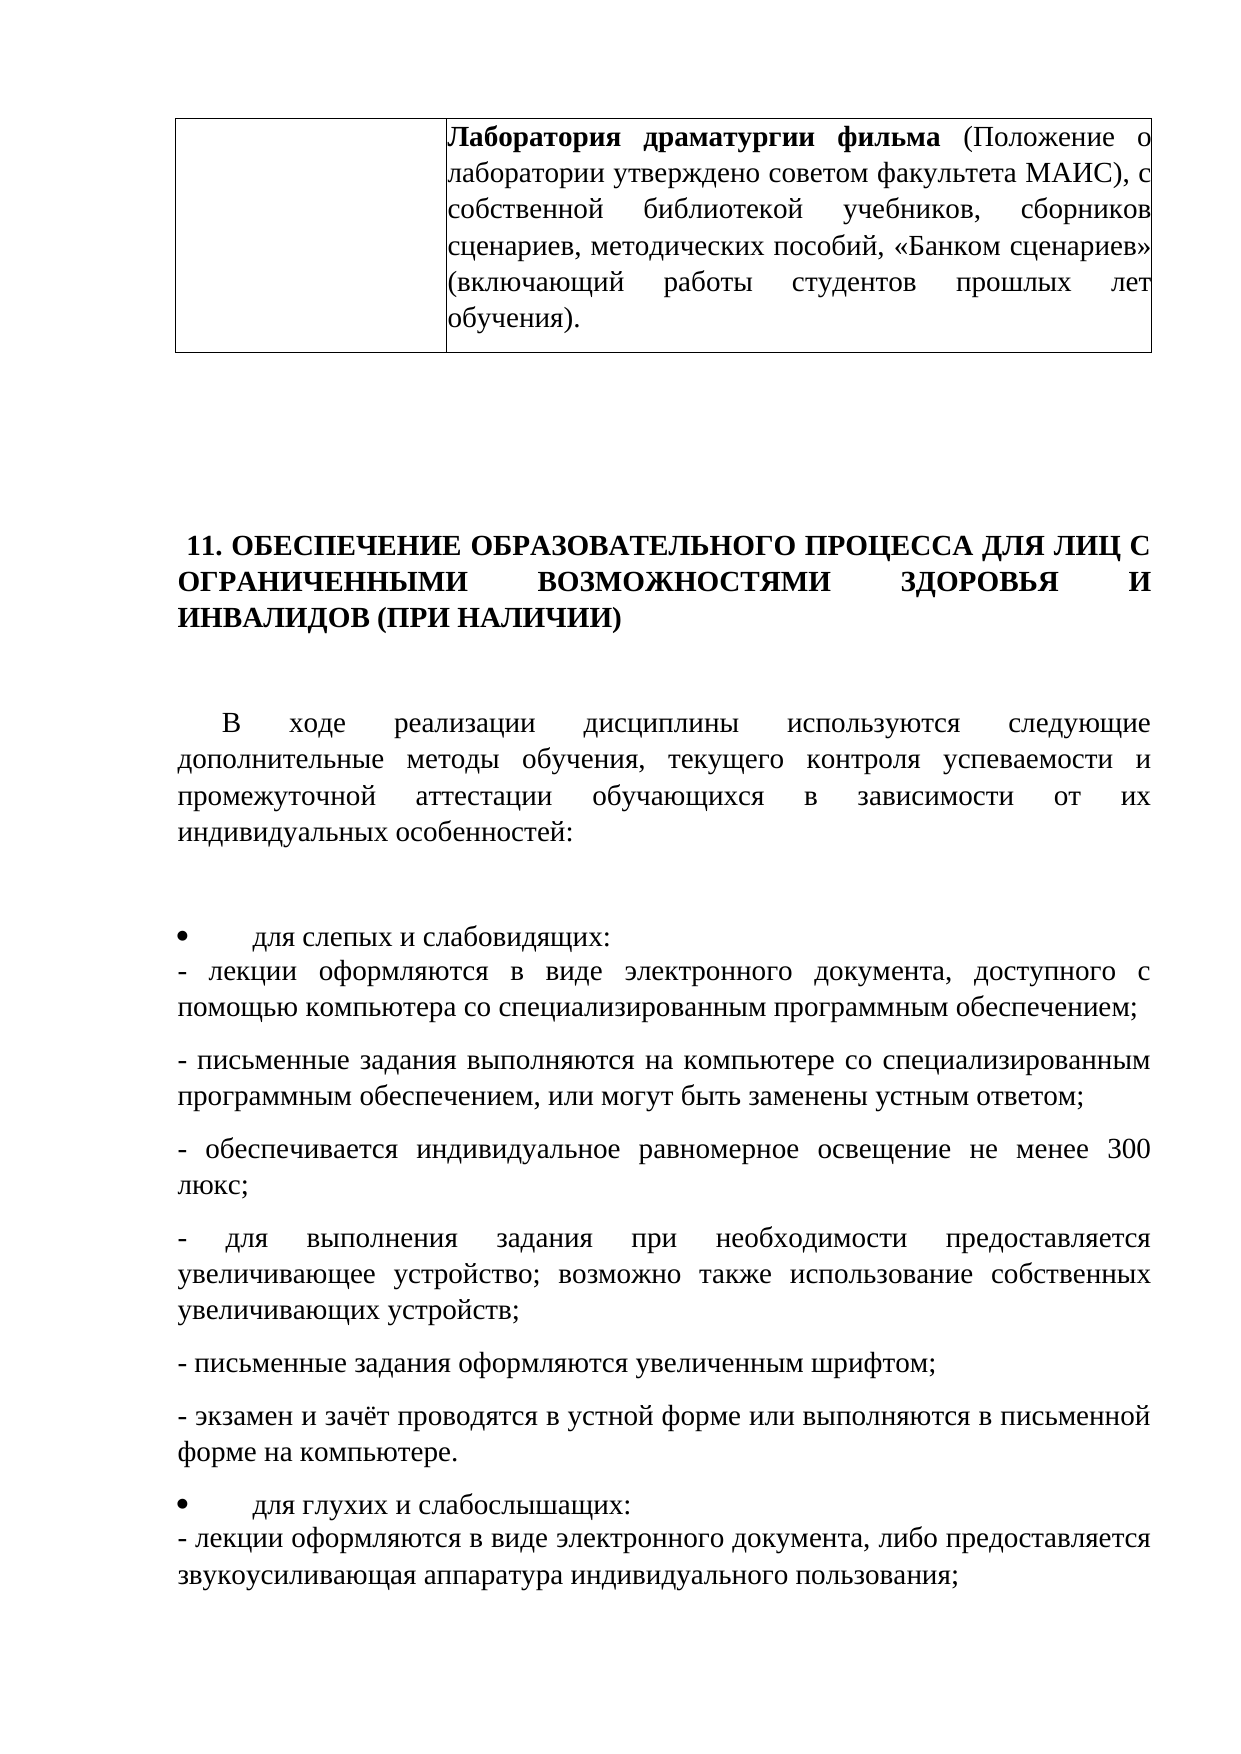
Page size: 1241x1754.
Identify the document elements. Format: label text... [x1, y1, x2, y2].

text - экзамен и зачёт проводятся в устной форме или выполняются в письменной форме на компьютере. [177, 1398, 1152, 1468]
list для глухих и слабослышащих: [177, 1487, 1152, 1521]
text - письменные задания оформляются увеличенным шрифтом; [177, 1345, 1152, 1379]
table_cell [176, 119, 446, 352]
text 11. ОБЕСПЕЧЕНИЕ ОБРАЗОВАТЕЛЬНОГО ПРОЦЕССА ДЛЯ ЛИЦ С ОГРАНИЧЕННЫМИ ВОЗМОЖНОСТЯМИ ЗДОРОВЬЯ И ИНВАЛИДОВ (ПРИ НАЛИЧИИ) [177, 528, 1152, 633]
text - обеспечивается индивидуальное равномерное освещение не менее 300 люкс; [177, 1131, 1152, 1201]
text В ходе реализации дисциплины используются следующие дополнительные методы обучения, текущего контроля успеваемости и промежуточной аттестации обучающихся в зависимости от их индивидуальных особенностей: [177, 706, 1152, 847]
text - лекции оформляются в виде электронного документа, либо предоставляется звукоусиливающая аппаратура индивидуального пользования; [177, 1521, 1152, 1590]
text - лекции оформляются в виде электронного документа, доступного с помощью компьютера со специализированным программным обеспечением; [177, 953, 1152, 1023]
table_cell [447, 119, 1151, 352]
list для слепых и слабовидящих: [177, 919, 1152, 953]
text - письменные задания выполняются на компьютере со специализированным программным обеспечением, или могут быть заменены устным ответом; [177, 1042, 1152, 1112]
text - для выполнения задания при необходимости предоставляется увеличивающее устройство; возможно также использование собственных увеличивающих устройств; [177, 1220, 1152, 1326]
